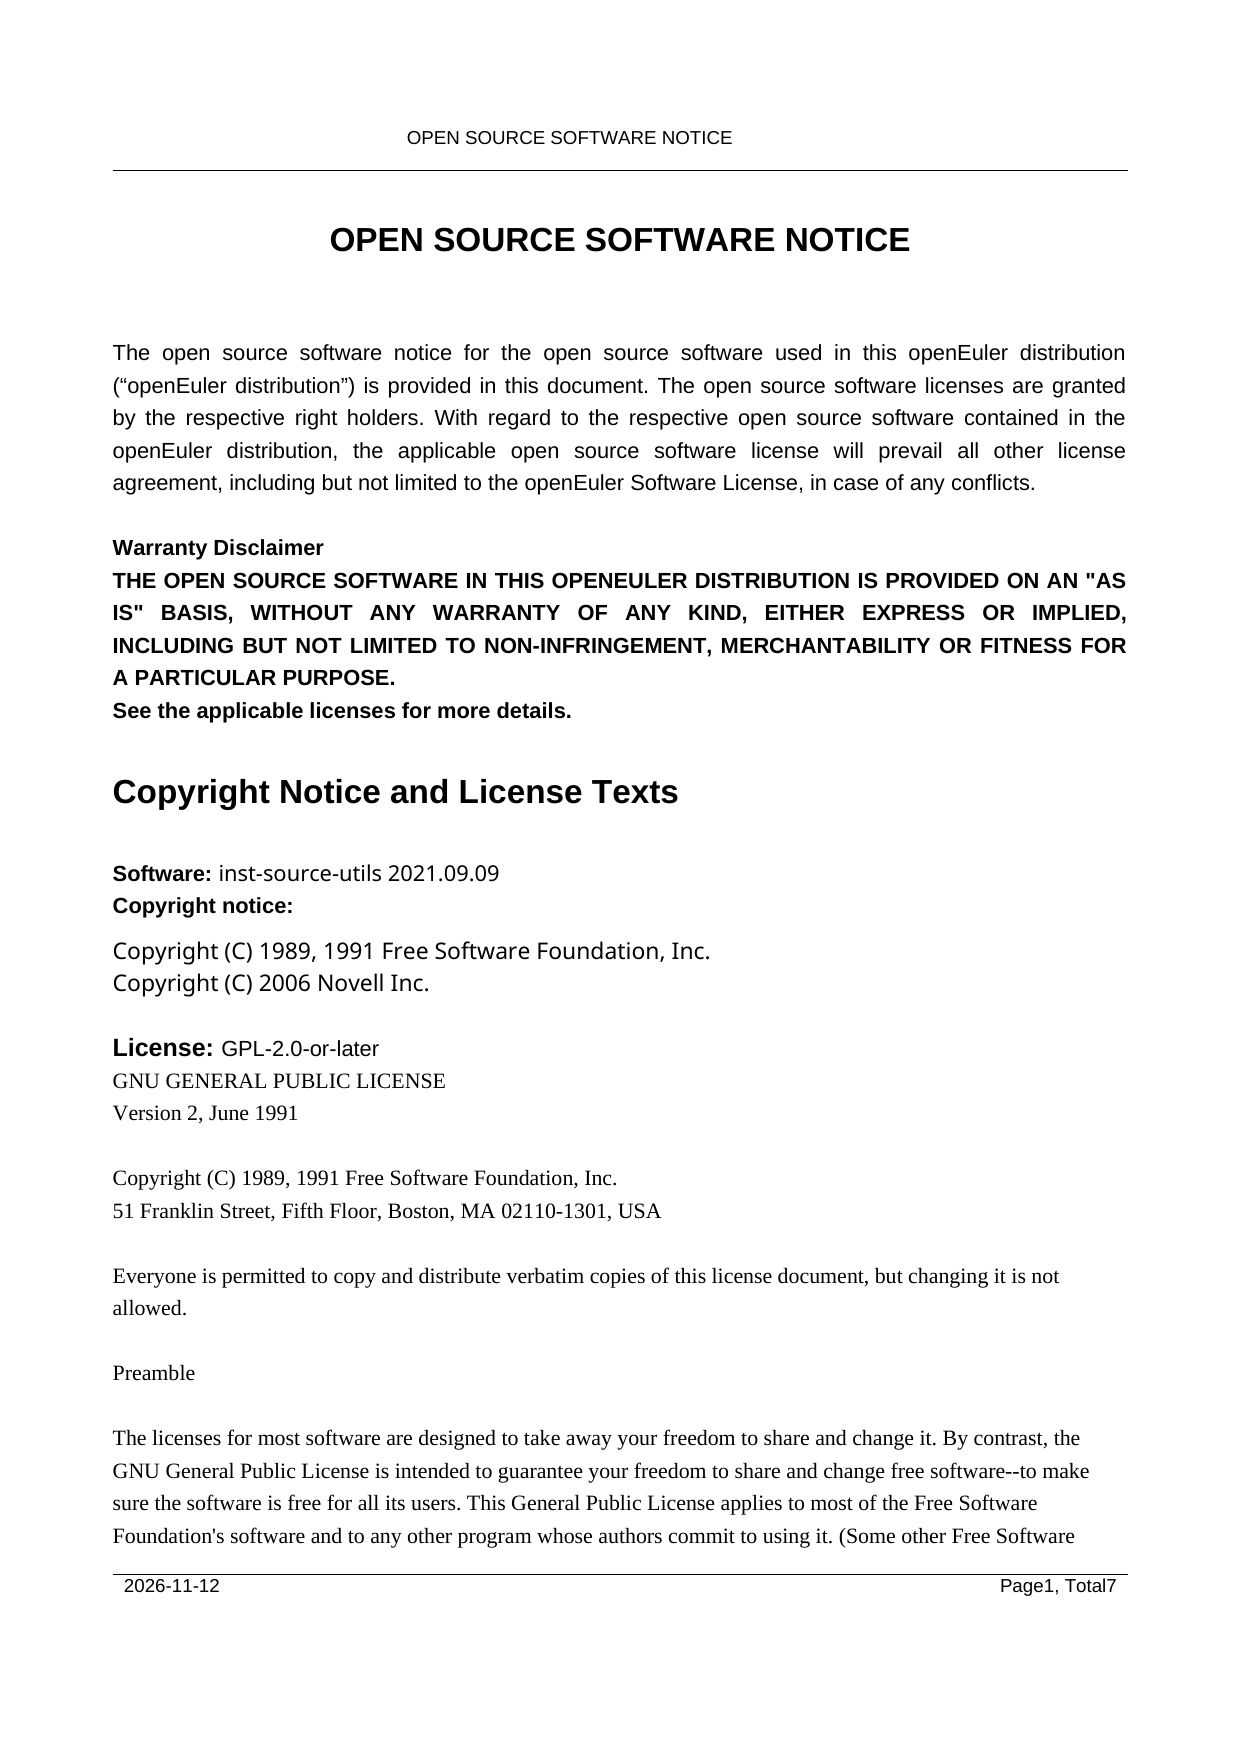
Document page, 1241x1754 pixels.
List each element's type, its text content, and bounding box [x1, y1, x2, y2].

text The open source software notice for the open source software used in this openEuler distribution (“openEuler distribution”) is provided in this document. The open source software licenses are granted by the respective right holders. With regard to the respective open source software contained in the openEuler distribution, the applicable open source software license will prevail all other license agreement, including but not limited to the openEuler Software License, in case of any conflicts. [112, 336, 1128, 499]
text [112, 1064, 1128, 1551]
text THE OPEN SOURCE SOFTWARE IN THIS OPENEULER DISTRIBUTION IS PROVIDED ON AN "AS IS" BASIS, WITHOUT ANY WARRANTY OF ANY KIND, EITHER EXPRESS OR IMPLIED, INCLUDING BUT NOT LIMITED TO NON-INFRINGEMENT, MERCHANTABILITY OR FITNESS FOR A PARTICULAR PURPOSE. See the applicable licenses for more details. [112, 564, 1128, 726]
text Copyright Notice and License Texts [112, 759, 1128, 824]
text Warranty Disclaimer [112, 531, 1128, 564]
text OPEN SOURCE SOFTWARE NOTICE [112, 206, 1128, 271]
text Copyright notice: [112, 889, 1128, 921]
text License: GPL-2.0-or-later [112, 1031, 1128, 1064]
title Software: inst-source-utils 2021.09.09 [112, 856, 1128, 889]
text Copyright (C) 1989, 1991 Free Software Foundation, Inc. Copyright (C) 2006 Novell Inc. [112, 934, 1128, 1031]
